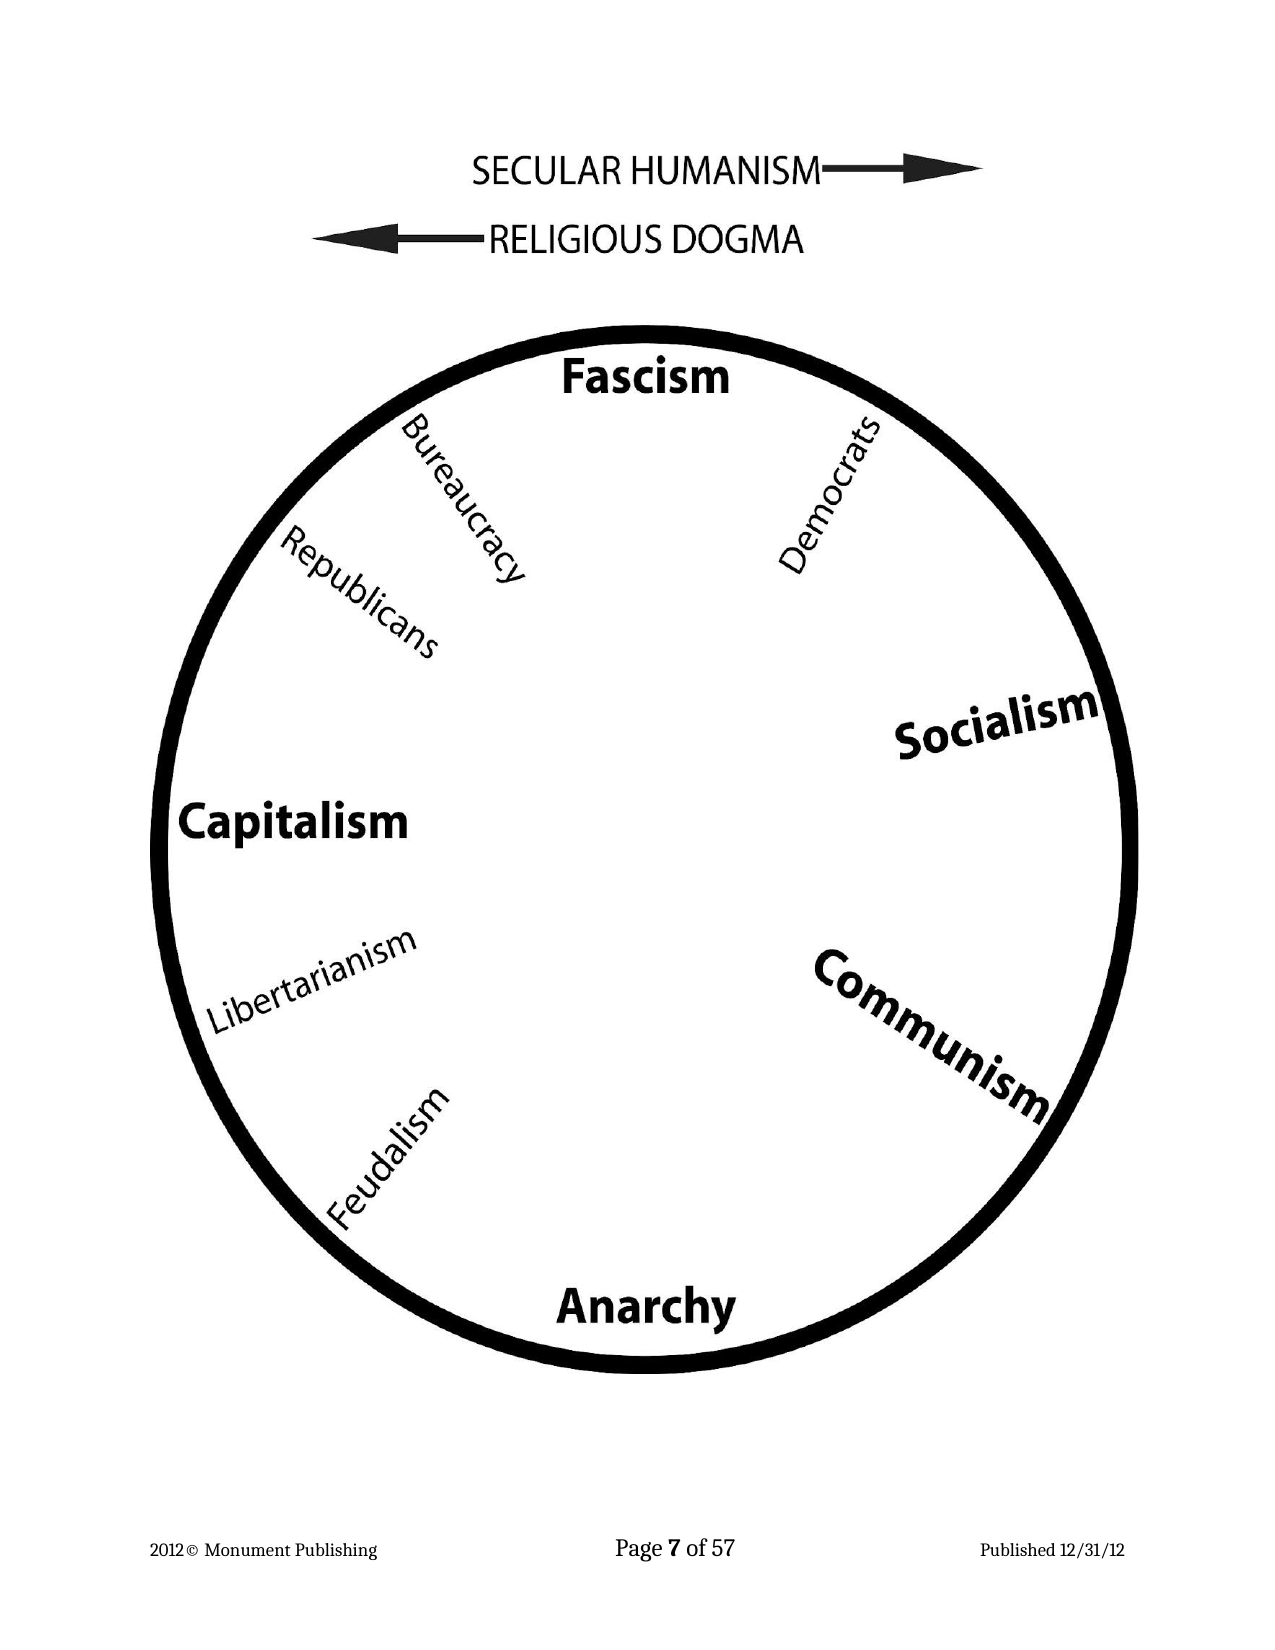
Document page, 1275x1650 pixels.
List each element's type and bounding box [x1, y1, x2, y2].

picture [150, 150, 1139, 1374]
